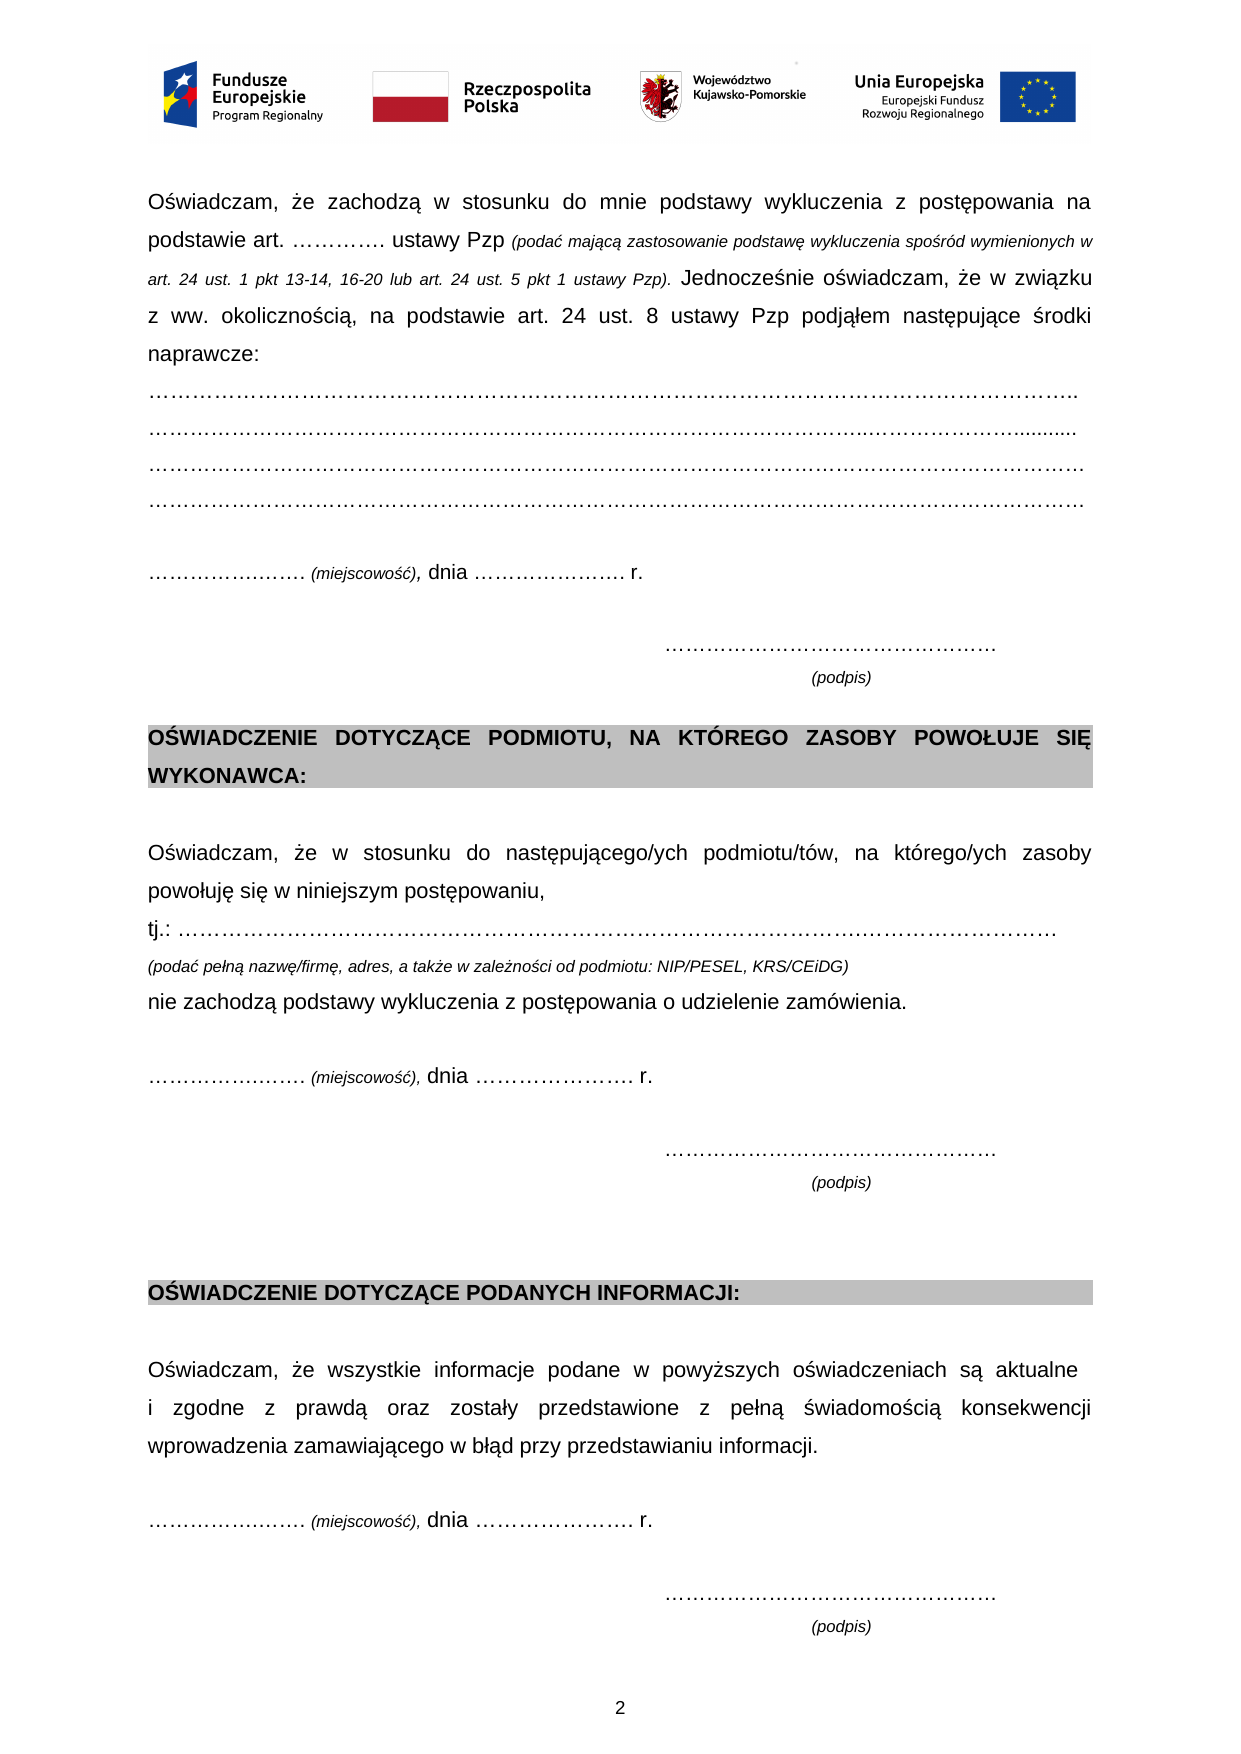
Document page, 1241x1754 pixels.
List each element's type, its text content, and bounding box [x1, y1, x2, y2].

text nie zachodzą podstawy wykluczenia z postępowania o udzielenie zamówienia. [148, 989, 1093, 1014]
text Oświadczam, że w stosunku do następującego/ych podmiotu/tów, na którego/ych zasoby powołuję się w niniejszym postępowaniu, [148, 840, 1093, 903]
text (podpis) [738, 668, 1093, 687]
text …………….……. (miejscowość), dnia …………………. r. [148, 560, 1093, 584]
text ………………………………………… [148, 1136, 1093, 1160]
text Oświadczam, że zachodzą w stosunku do mnie podstawy wykluczenia z postępowania na podstawie art. …………. ustawy Pzp (podać mającą zastosowanie podstawę wykluczenia spośród wymienionych w art. 24 ust. 1 pkt 13-14, 16-20 lub art. 24 ust. 5 pkt 1 ustawy Pzp). Jednocześnie oświadczam, że w związku z ww. okolicznością, na podstawie art. 24 ust. 8 ustawy Pzp podjąłem następujące środki naprawcze: ……………………………………………………………………………………………………………….. [148, 189, 1093, 403]
text Oświadczam, że wszystkie informacje podane w powyższych oświadczeniach są aktualne i zgodne z prawdą oraz zostały przedstawione z pełną świadomością konsekwencji wprowadzenia zamawiającego w błąd przy przedstawianiu informacji. [148, 1357, 1093, 1458]
text …………….……. (miejscowość), dnia …………………. r. [148, 1507, 1093, 1532]
picture [147, 44, 1092, 144]
text (podpis) [738, 1616, 1093, 1636]
text ………………………………………… [148, 632, 1093, 656]
text ………………………………………… [148, 1581, 1093, 1604]
text OŚWIADCZENIE DOTYCZĄCE PODMIOTU, NA KTÓREGO ZASOBY POWOŁUJE SIĘ WYKONAWCA: [148, 725, 1093, 788]
text tj.: ………………………………………………………………………………….……………………… (podać pełną nazwę/firmę, adres, a także w zależności od podmiotu: NIP/PESEL, KRS/CEiDG) [148, 916, 1093, 977]
text …………………………………………………………………………………………..…………………...........……………………………………………………………………………………………………………………………………………………………………………………………………………………………………………… [148, 416, 1093, 512]
text …………….……. (miejscowość), dnia …………………. r. [148, 1063, 1093, 1088]
text (podpis) [738, 1172, 1093, 1192]
text OŚWIADCZENIE DOTYCZĄCE PODANYCH INFORMACJI: [148, 1280, 1093, 1305]
